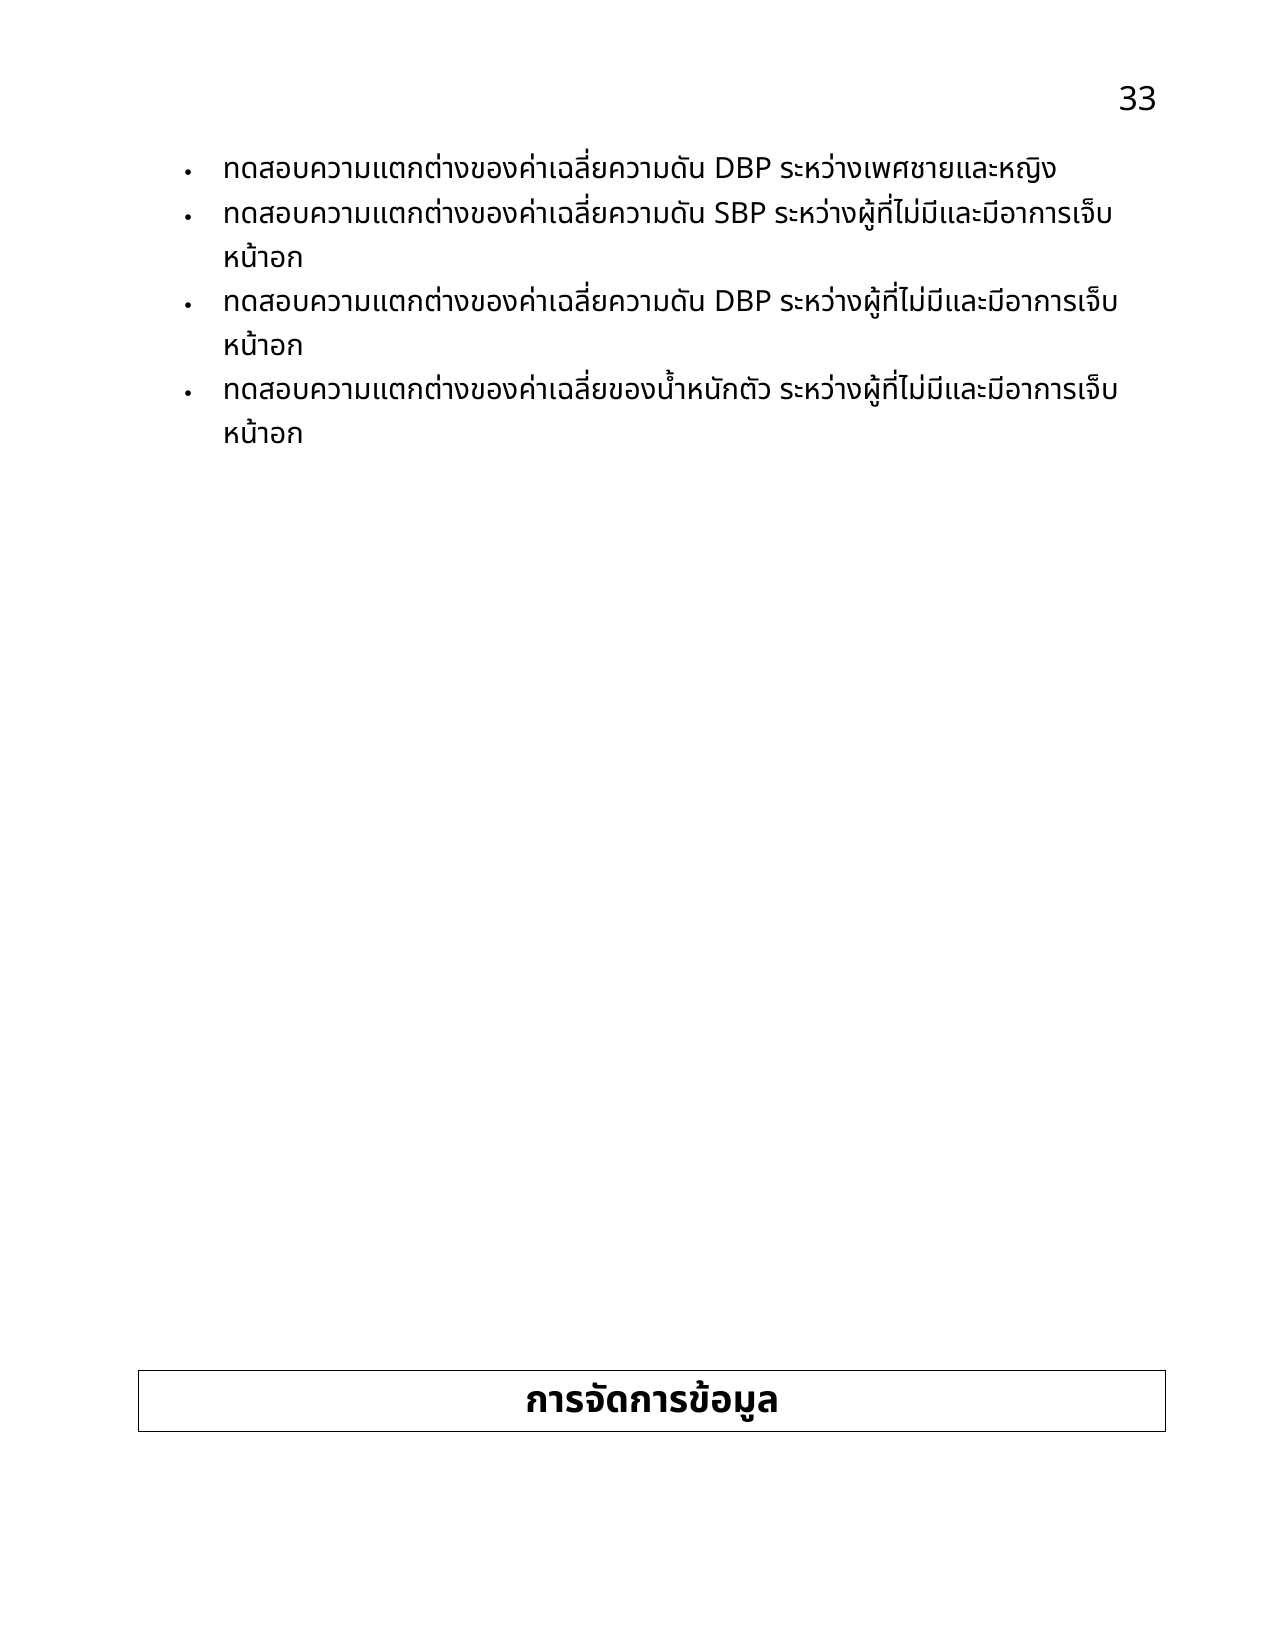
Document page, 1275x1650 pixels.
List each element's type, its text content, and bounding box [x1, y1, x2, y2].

list ทดสอบความแตกต่างของค่าเฉลี่ยความดัน SBP ระหว่างผู้ที่ไม่มีและมีอาการเจ็บหน้าอก [185, 192, 1157, 280]
text การจัดการข้อมูล [139, 1371, 1165, 1431]
list ทดสอบความแตกต่างของค่าเฉลี่ยความดัน DBP ระหว่างเพศชายและหญิง [185, 148, 1157, 192]
list ทดสอบความแตกต่างของค่าเฉลี่ยของน้ำหนักตัว ระหว่างผู้ที่ไม่มีและมีอาการเจ็บหน้าอก [185, 369, 1157, 457]
list ทดสอบความแตกต่างของค่าเฉลี่ยความดัน DBP ระหว่างผู้ที่ไม่มีและมีอาการเจ็บหน้าอก [185, 280, 1157, 369]
